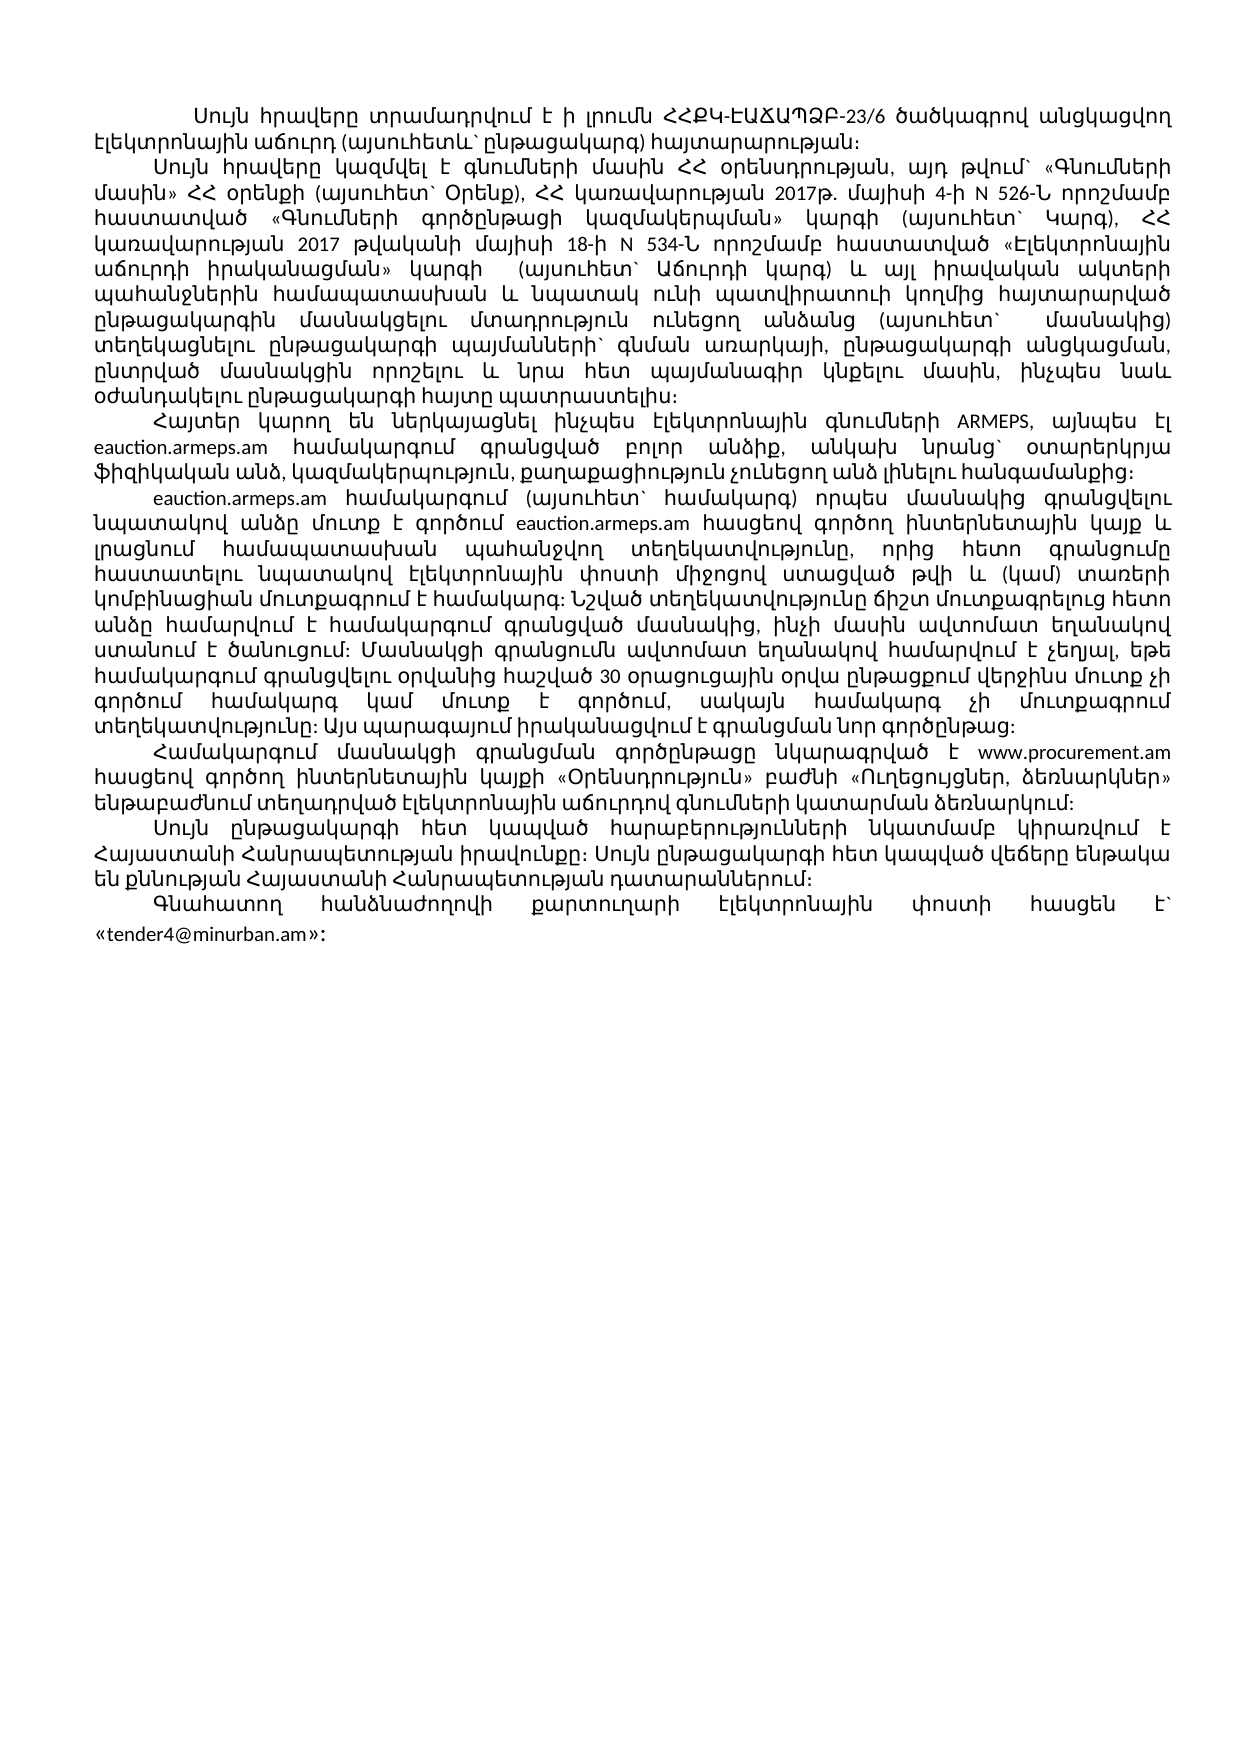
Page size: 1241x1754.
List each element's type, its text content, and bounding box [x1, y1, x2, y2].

text eauction.armeps.am համակարգում (այսուհետ` համակարգ) որպես մասնակից գրանցվելու նպատակով անձը մուտք է գործում eauction.armeps.am հասցեով գործող ինտերնետային կայք և լրացնում համապատասխան պահանջվող տեղեկատվությունը, որից հետո գրանցումը հաստատելու նպատակով էլեկտրոնային փոստի միջոցով ստացված թվի և (կամ) տառերի կոմբինացիան մուտքագրում է համակարգ: Նշված տեղեկատվությունը ճիշտ մուտքագրելուց հետո անձը համարվում է համակարգում գրանցված մասնակից, ինչի մասին ավտոմատ եղանակով ստանում է ծանուցում: Մասնակցի գրանցումն ավտոմատ եղանակով համարվում է չեղյալ, եթե համակարգում գրանցվելու օրվանից հաշված 30 օրացուցային օրվա ընթացքում վերջինս մուտք չի գործում համակարգ կամ մուտք է գործում, սակայն համակարգ չի մուտքագրում տեղեկատվությունը: Այս պարագայում իրականացվում է գրանցման նոր գործընթաց: [94, 485, 1171, 739]
text Գնահատող հանձնաժողովի քարտուղարի էլեկտրոնային փոստի հասցեն է` «tender4@minurban.am»: [94, 892, 1171, 948]
text Սույն հրավերը կազմվել է գնումների մասին ՀՀ օրենսդրության, այդ թվում` «Գնումների մասին» ՀՀ օրենքի (այսուհետ` Օրենք), ՀՀ կառավարության 2017թ. մայիսի 4-ի N 526-Ն որոշմամբ հաստատված «Գնումների գործընթացի կազմակերպման» կարգի (այսուհետ` Կարգ), ՀՀ կառավարության 2017 թվականի մայիսի 18-ի N 534-Ն որոշմամբ հաստատված «Էլեկտրոնային աճուրդի իրականացման» կարգի (այսուհետ` Աճուրդի կարգ) և այլ իրավական ակտերի պահանջներին համապատասխան և նպատակ ունի պատվիրատուի կողմից հայտարարված ընթացակարգին մասնակցելու մտադրություն ունեցող անձանց (այսուհետ` մասնակից) տեղեկացնելու ընթացակարգի պայմանների` գնման առարկայի, ընթացակարգի անցկացման, ընտրված մասնակցին որոշելու և նրա հետ պայմանագիր կնքելու մասին, ինչպես նաև օժանդակելու ընթացակարգի հայտը պատրաստելիս։ [94, 154, 1171, 409]
text Հայտեր կարող են ներկայացնել ինչպես էլեկտրոնային գնումների ARMEPS, այնպես էլ eauction.armeps.am համակարգում գրանցված բոլոր անձիք, անկախ նրանց` օտարերկրյա ֆիզիկական անձ, կազմակերպություն, քաղաքացիություն չունեցող անձ լինելու հանգամանքից։ [94, 409, 1171, 485]
text Սույն ընթացակարգի հետ կապված հարաբերությունների նկատմամբ կիրառվում է Հայաստանի Հանրապետության իրավունքը։ Սույն ընթացակարգի հետ կապված վեճերը ենթակա են քննության Հայաստանի Հանրապետության դատարաններում։ [94, 815, 1171, 892]
text Սույն հրավերը տրամադրվում է ի լրումն ՀՀՔԿ-ԷԱՃԱՊՁԲ-23/6 ծածկագրով անցկացվող էլեկտրոնային աճուրդ (այսուհետև` ընթացակարգ) հայտարարության։ [94, 104, 1171, 154]
text Համակարգում մասնակցի գրանցման գործընթացը նկարագրված է www.procurement.am հասցեով գործող ինտերնետային կայքի «Օրենսդրություն» բաժնի «Ուղեցույցներ, ձեռնարկներ» ենթաբաժնում տեղադրված էլեկտրոնային աճուրդով գնումների կատարման ձեռնարկում: [94, 739, 1171, 815]
